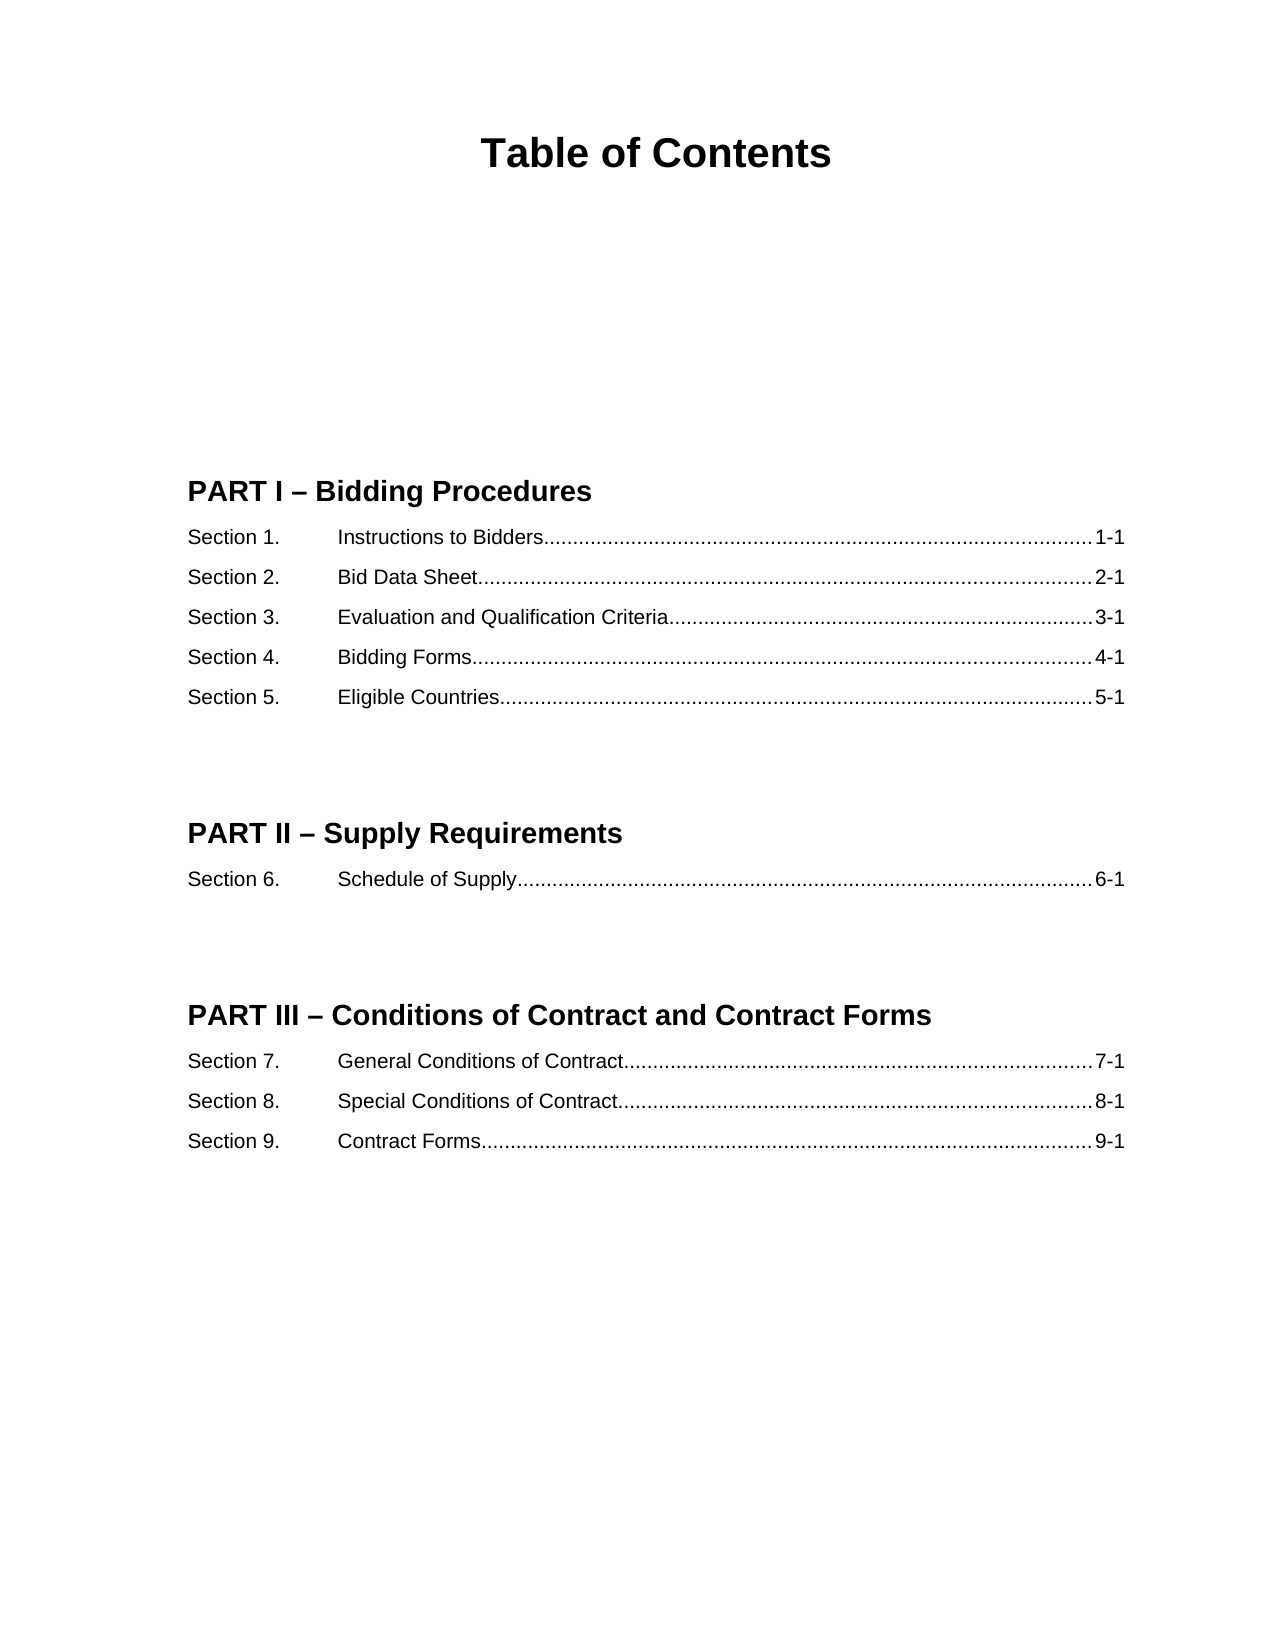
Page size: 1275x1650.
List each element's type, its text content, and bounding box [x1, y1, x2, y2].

text PART I – Bidding Procedures [187, 474, 1125, 508]
text Section 7. General Conditions of Contract 7-1 [187, 1049, 1125, 1073]
text Section 9. Contract Forms 9-1 [187, 1129, 1125, 1153]
text PART III – Conditions of Contract and Contract Forms [187, 998, 1125, 1032]
text Section 1. Instructions to Bidders 1-1 [187, 525, 1125, 549]
text Section 8. Special Conditions of Contract 8-1 [187, 1089, 1125, 1113]
text Section 3. Evaluation and Qualification Criteria 3-1 [187, 605, 1125, 629]
text Section 4. Bidding Forms 4-1 [187, 645, 1125, 669]
text Section 5. Eligible Countries 5-1 [187, 685, 1125, 709]
text Section 2. Bid Data Sheet 2-1 [187, 565, 1125, 589]
text PART II – Supply Requirements [187, 816, 1125, 850]
text Table of Contents [187, 129, 1125, 177]
text Section 6. Schedule of Supply 6-1 [187, 867, 1125, 891]
